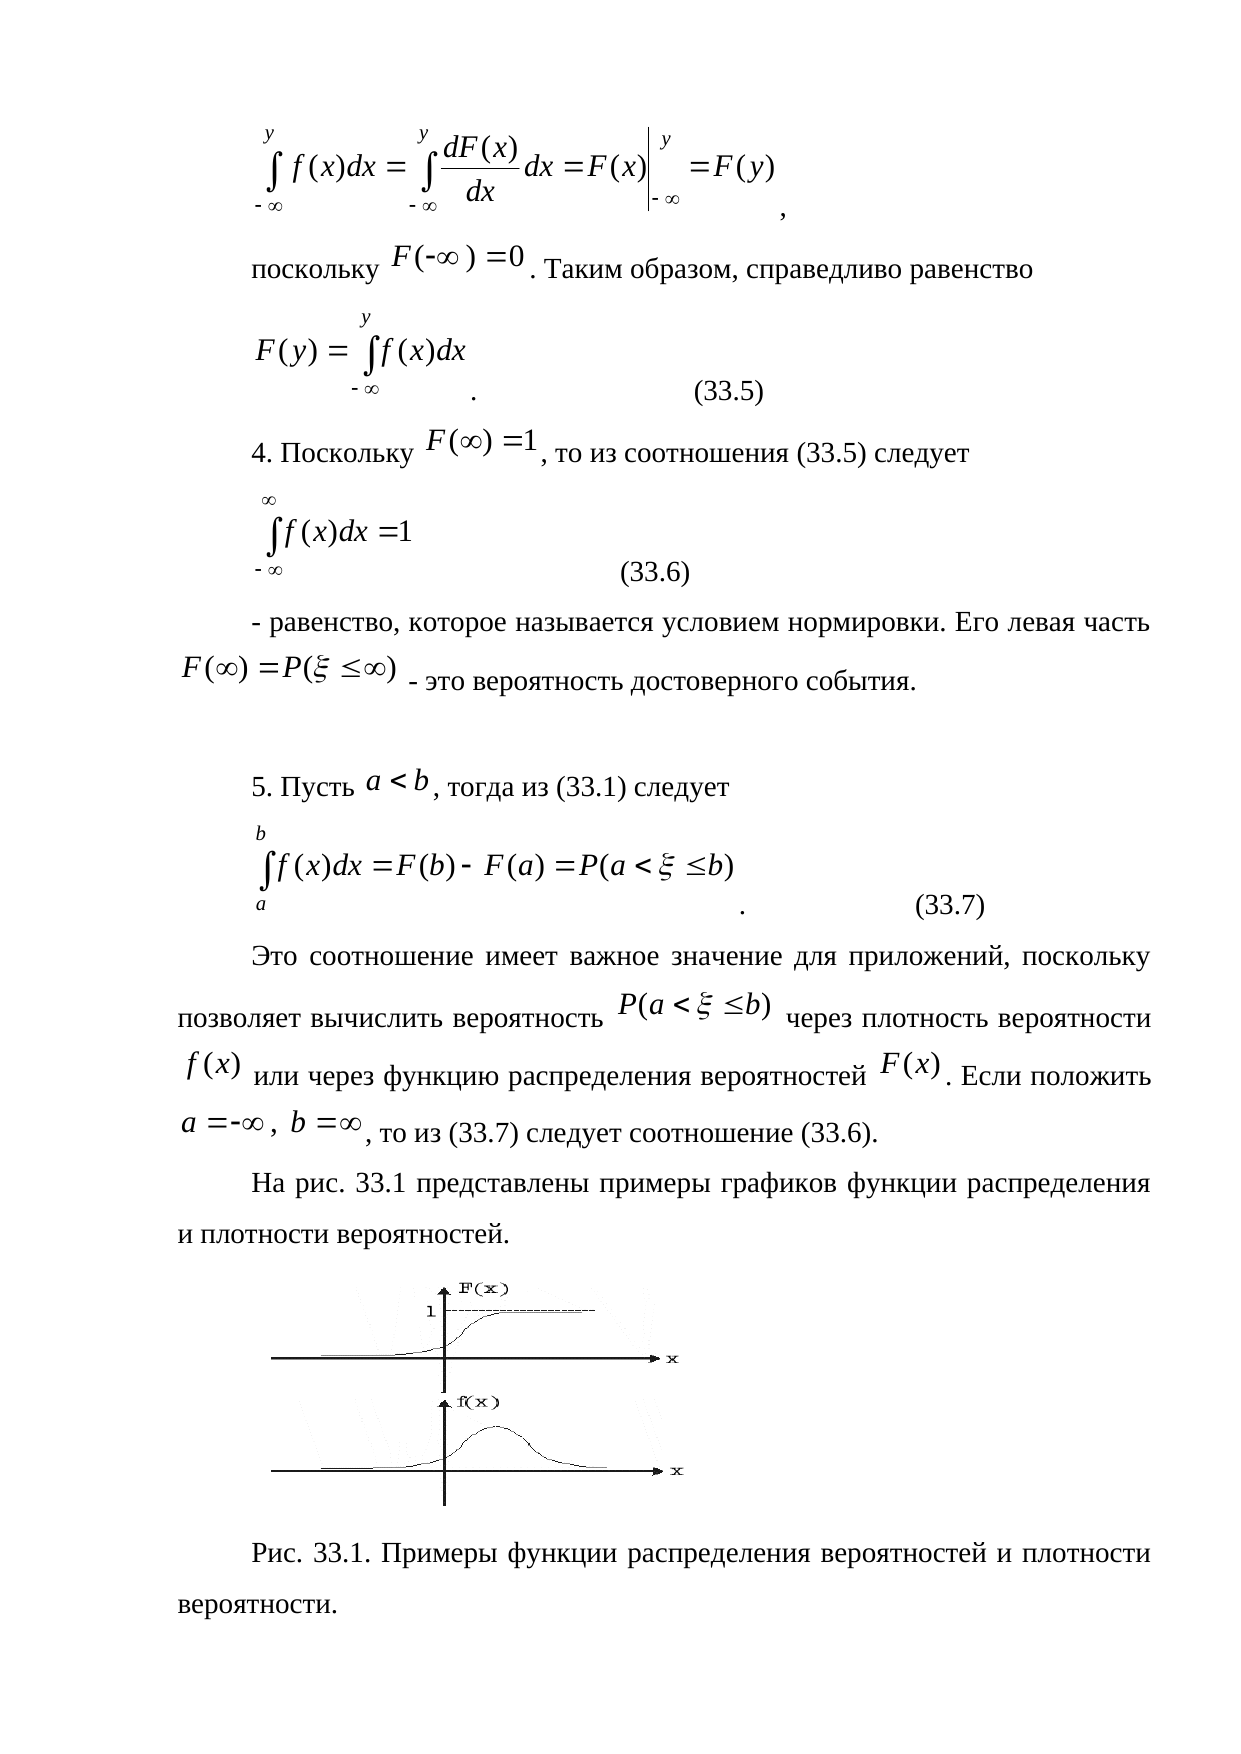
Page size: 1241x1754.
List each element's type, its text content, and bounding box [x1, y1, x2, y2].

text 4. Поскольку , то из соотношения (33.5) следует [177, 423, 1152, 469]
text . (33.7) [177, 819, 1152, 921]
text На рис. 33.1 представлены примеры графиков функции распределения и плотности вероятностей. [177, 1166, 1152, 1249]
text , [177, 118, 1152, 223]
text Это соотношение имеет важное значение для приложений, поскольку позволяет вычислить вероятность через плотность вероятности или через функцию распределения вероятностей . Если положить , то из (33.7) следует соотношение (33.6). [177, 938, 1152, 1149]
text . (33.5) [177, 302, 1152, 407]
text 5. Пусть , тогда из (33.1) следует [177, 763, 1152, 802]
text поскольку . Таким образом, справедливо равенство [177, 240, 1152, 285]
text Рис. 33.1. Примеры функции распределения вероятностей и плотности вероятности. [177, 1535, 1152, 1619]
picture [251, 1266, 689, 1521]
text - равенство, которое называется условием нормировки. Его левая часть - это вероятность достоверного события. [177, 604, 1152, 696]
text (33.6) [177, 486, 1152, 587]
